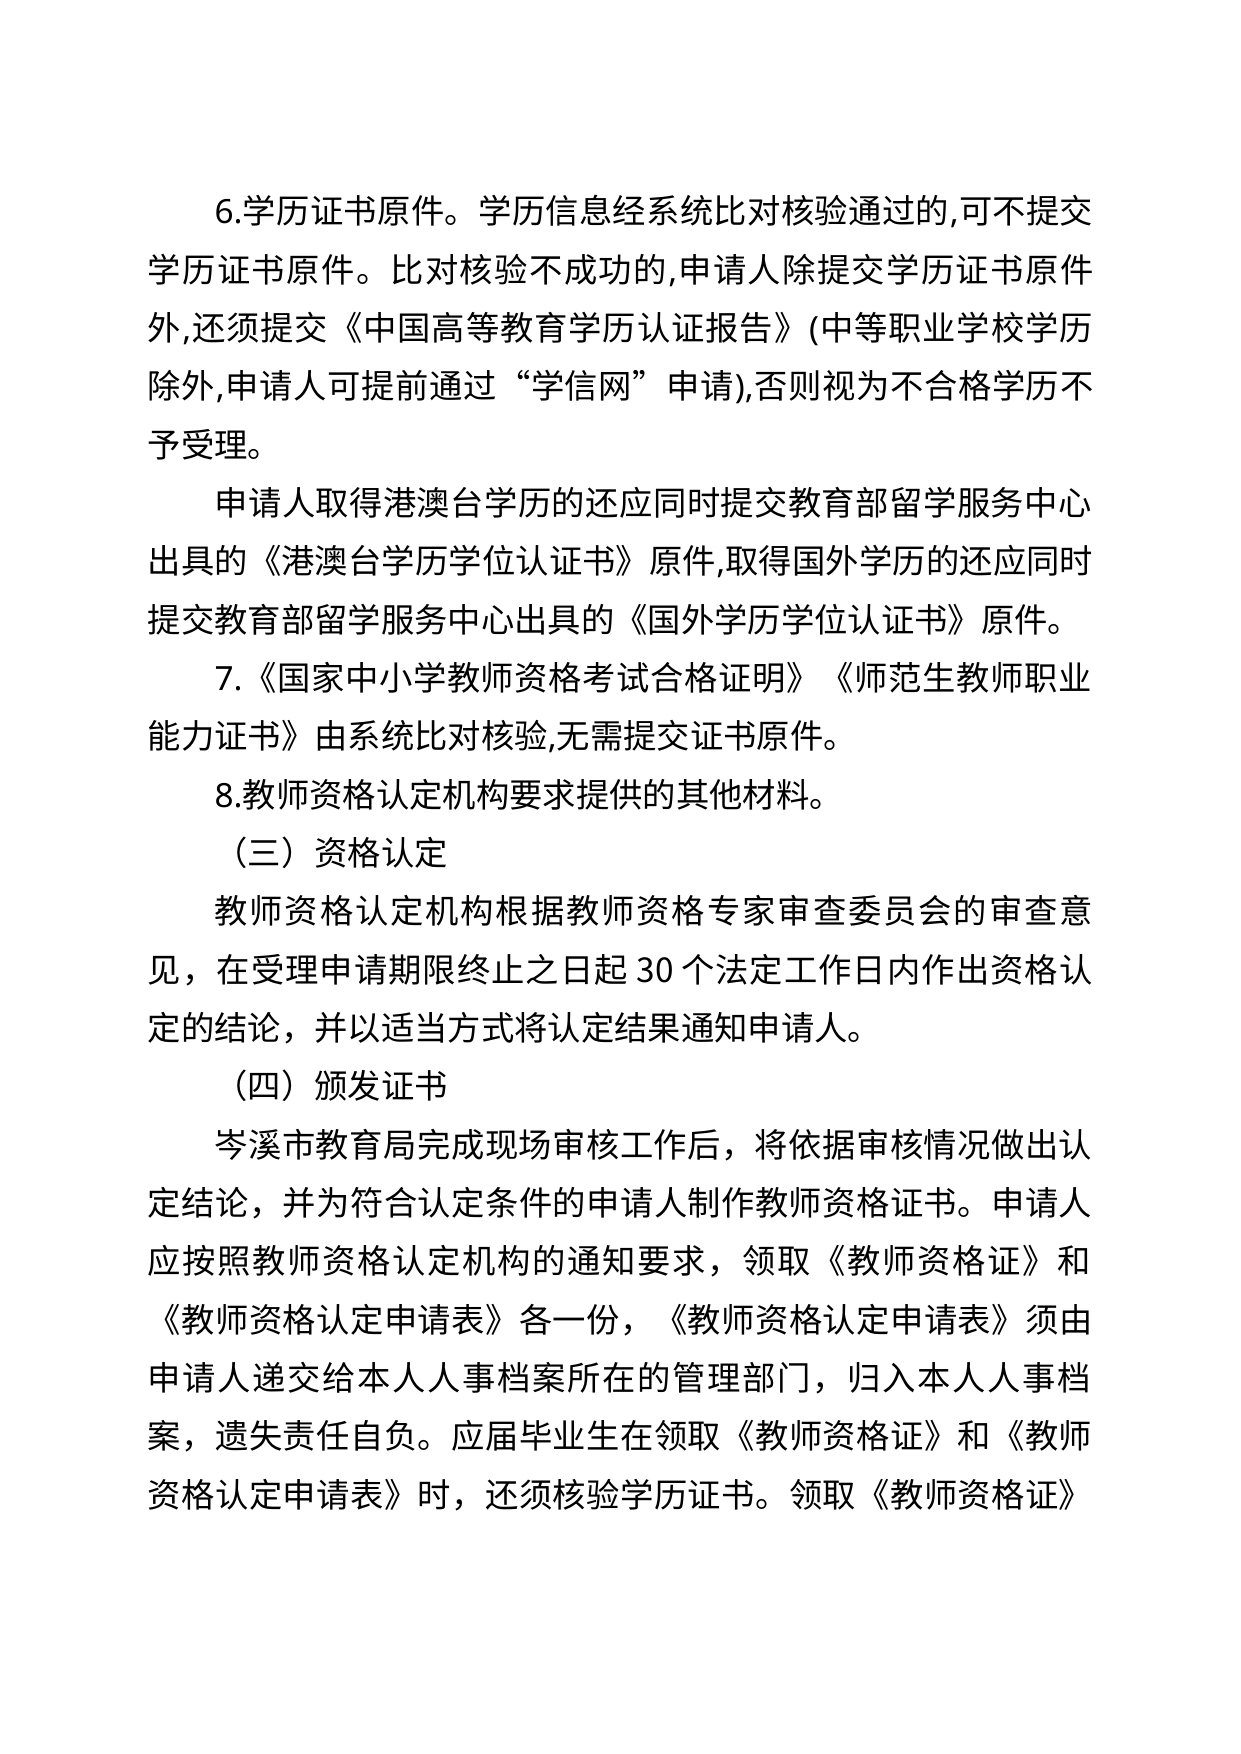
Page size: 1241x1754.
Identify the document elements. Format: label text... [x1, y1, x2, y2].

text 申请人取得港澳台学历的还应同时提交教育部留学服务中心出具的《港澳台学历学位认证书》原件,取得国外学历的还应同时提交教育部留学服务中心出具的《国外学历学位认证书》原件。 [148, 469, 1093, 644]
text （三）资格认定 [148, 819, 1093, 877]
text 教师资格认定机构根据教师资格专家审查委员会的审查意见，在受理申请期限终止之日起30个法定工作日内作出资格认定的结论，并以适当方式将认定结果通知申请人。 [148, 877, 1093, 1052]
text 7.《国家中小学教师资格考试合格证明》《师范生教师职业能力证书》由系统比对核验,无需提交证书原件。 [148, 644, 1093, 761]
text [148, 1111, 1093, 1519]
text （四）颁发证书 [148, 1052, 1093, 1111]
text 6.学历证书原件。学历信息经系统比对核验通过的,可不提交学历证书原件。比对核验不成功的,申请人除提交学历证书原件外,还须提交《中国高等教育学历认证报告》(中等职业学校学历除外,申请人可提前通过“学信网”申请),否则视为不合格学历不予受理。 [148, 177, 1093, 469]
text 8.教师资格认定机构要求提供的其他材料。 [148, 761, 1093, 819]
